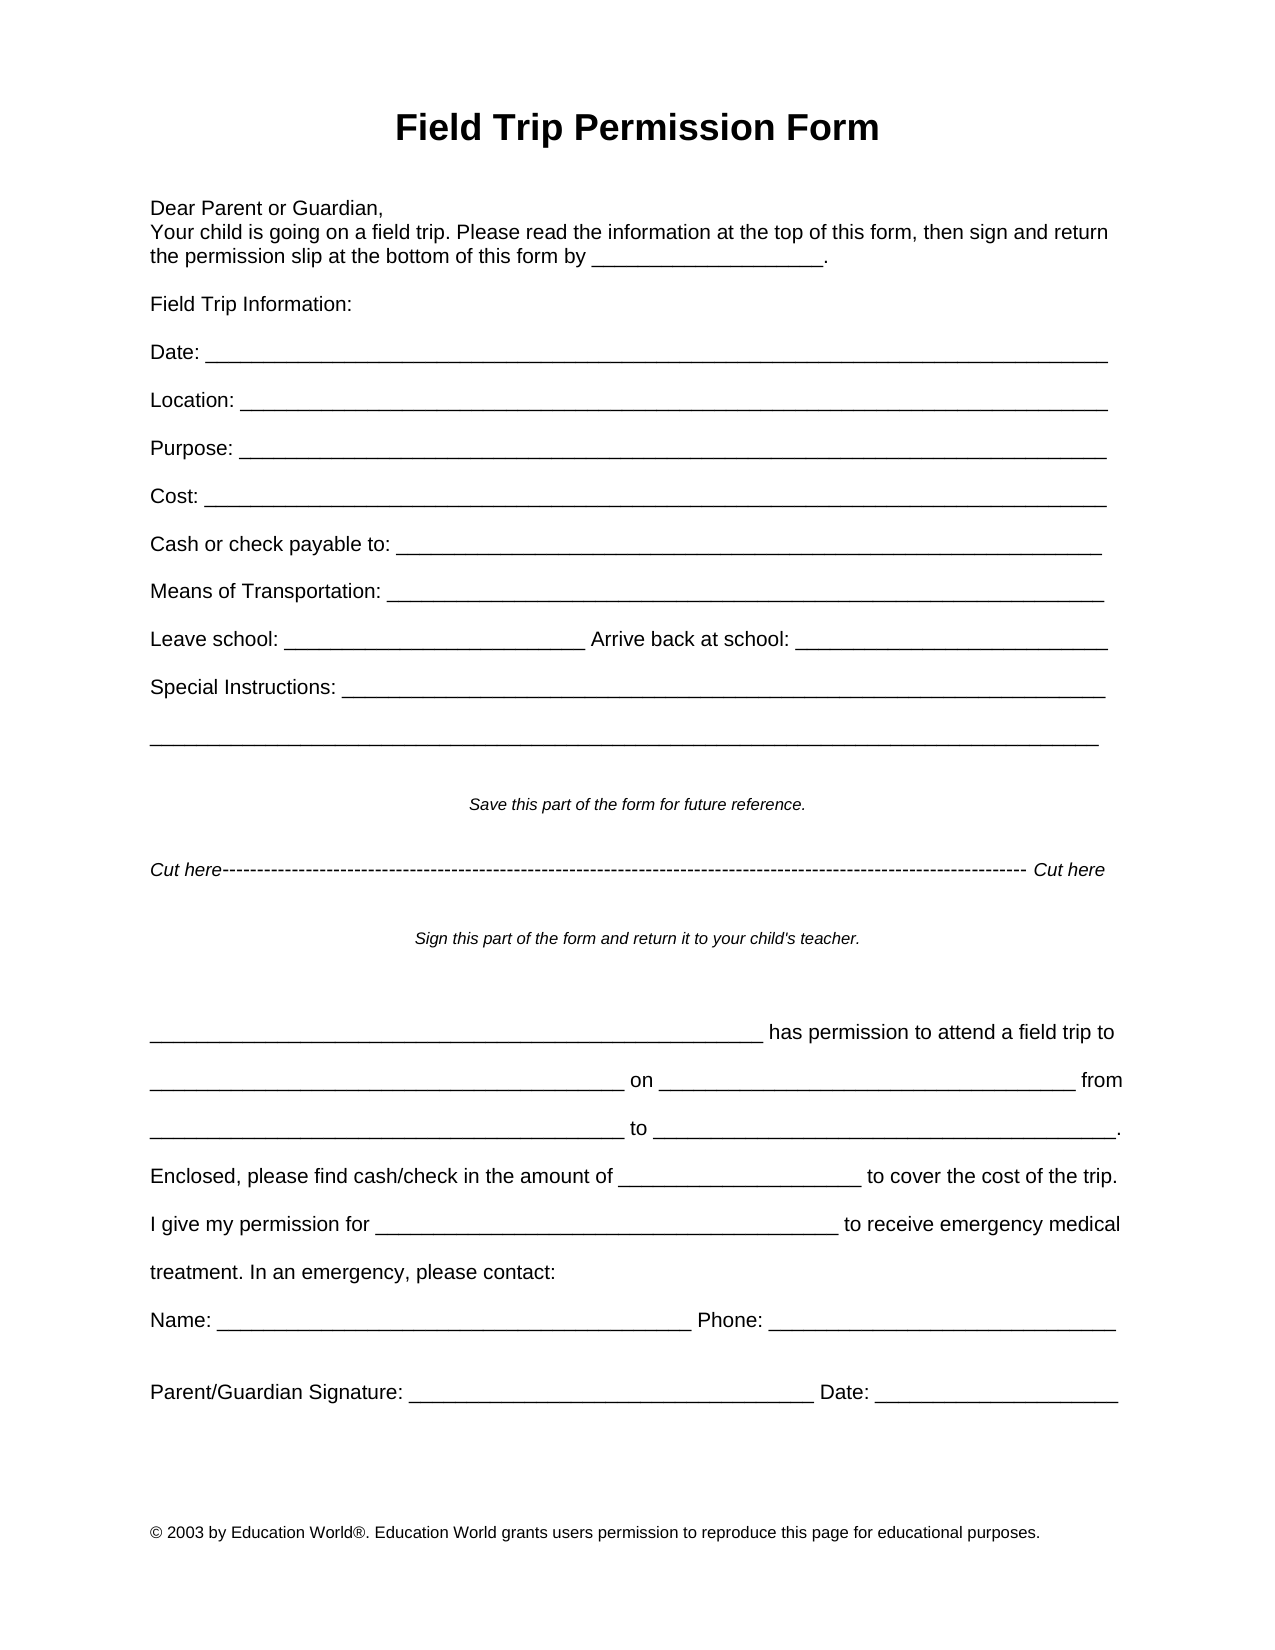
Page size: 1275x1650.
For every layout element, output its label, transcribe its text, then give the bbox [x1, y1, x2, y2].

text © 2003 by Education World®. Education World grants users permission to reproduce this page for educational purposes. [150, 1523, 1125, 1542]
text Date: ______________________________________________________________________________ [150, 340, 1125, 364]
text Enclosed, please find cash/check in the amount of _____________________ to cover the cost of the trip. [150, 1164, 1125, 1188]
text Cash or check payable to: _____________________________________________________________ [150, 531, 1125, 555]
text Dear Parent or Guardian, [150, 196, 1125, 220]
text Means of Transportation: ______________________________________________________________ [150, 579, 1125, 603]
text _________________________________________ to ________________________________________. [150, 1116, 1125, 1140]
text Parent/Guardian Signature: ___________________________________ Date: _____________________ [150, 1379, 1125, 1403]
text Field Trip Information: [150, 292, 1125, 316]
text Special Instructions: __________________________________________________________________ [150, 675, 1125, 699]
text Location: ___________________________________________________________________________ [150, 388, 1125, 412]
text Save this part of the form for future reference. [150, 795, 1125, 814]
text I give my permission for ________________________________________ to receive emergency medical [150, 1212, 1125, 1236]
text Purpose: ___________________________________________________________________________ [150, 436, 1125, 459]
title Field Trip Permission Form [150, 105, 1125, 148]
text _____________________________________________________ has permission to attend a field trip to [150, 1020, 1125, 1044]
text _________________________________________ on ____________________________________ from [150, 1068, 1125, 1092]
text Cut here-------------------------------------------------------------------------------------------------------------------- Cut here [150, 857, 1125, 881]
text Your child is going on a field trip. Please read the information at the top of this form, then sign and return the permission slip at the bottom of this form by ____________________. [150, 220, 1125, 268]
text Sign this part of the form and return it to your child's teacher. [150, 929, 1125, 948]
text treatment. In an emergency, please contact: [150, 1260, 1125, 1284]
text __________________________________________________________________________________ [150, 723, 1125, 747]
text Leave school: __________________________ Arrive back at school: ___________________________ [150, 627, 1125, 651]
text Cost: ______________________________________________________________________________ [150, 483, 1125, 507]
text Name: _________________________________________ Phone: ______________________________ [150, 1308, 1125, 1332]
